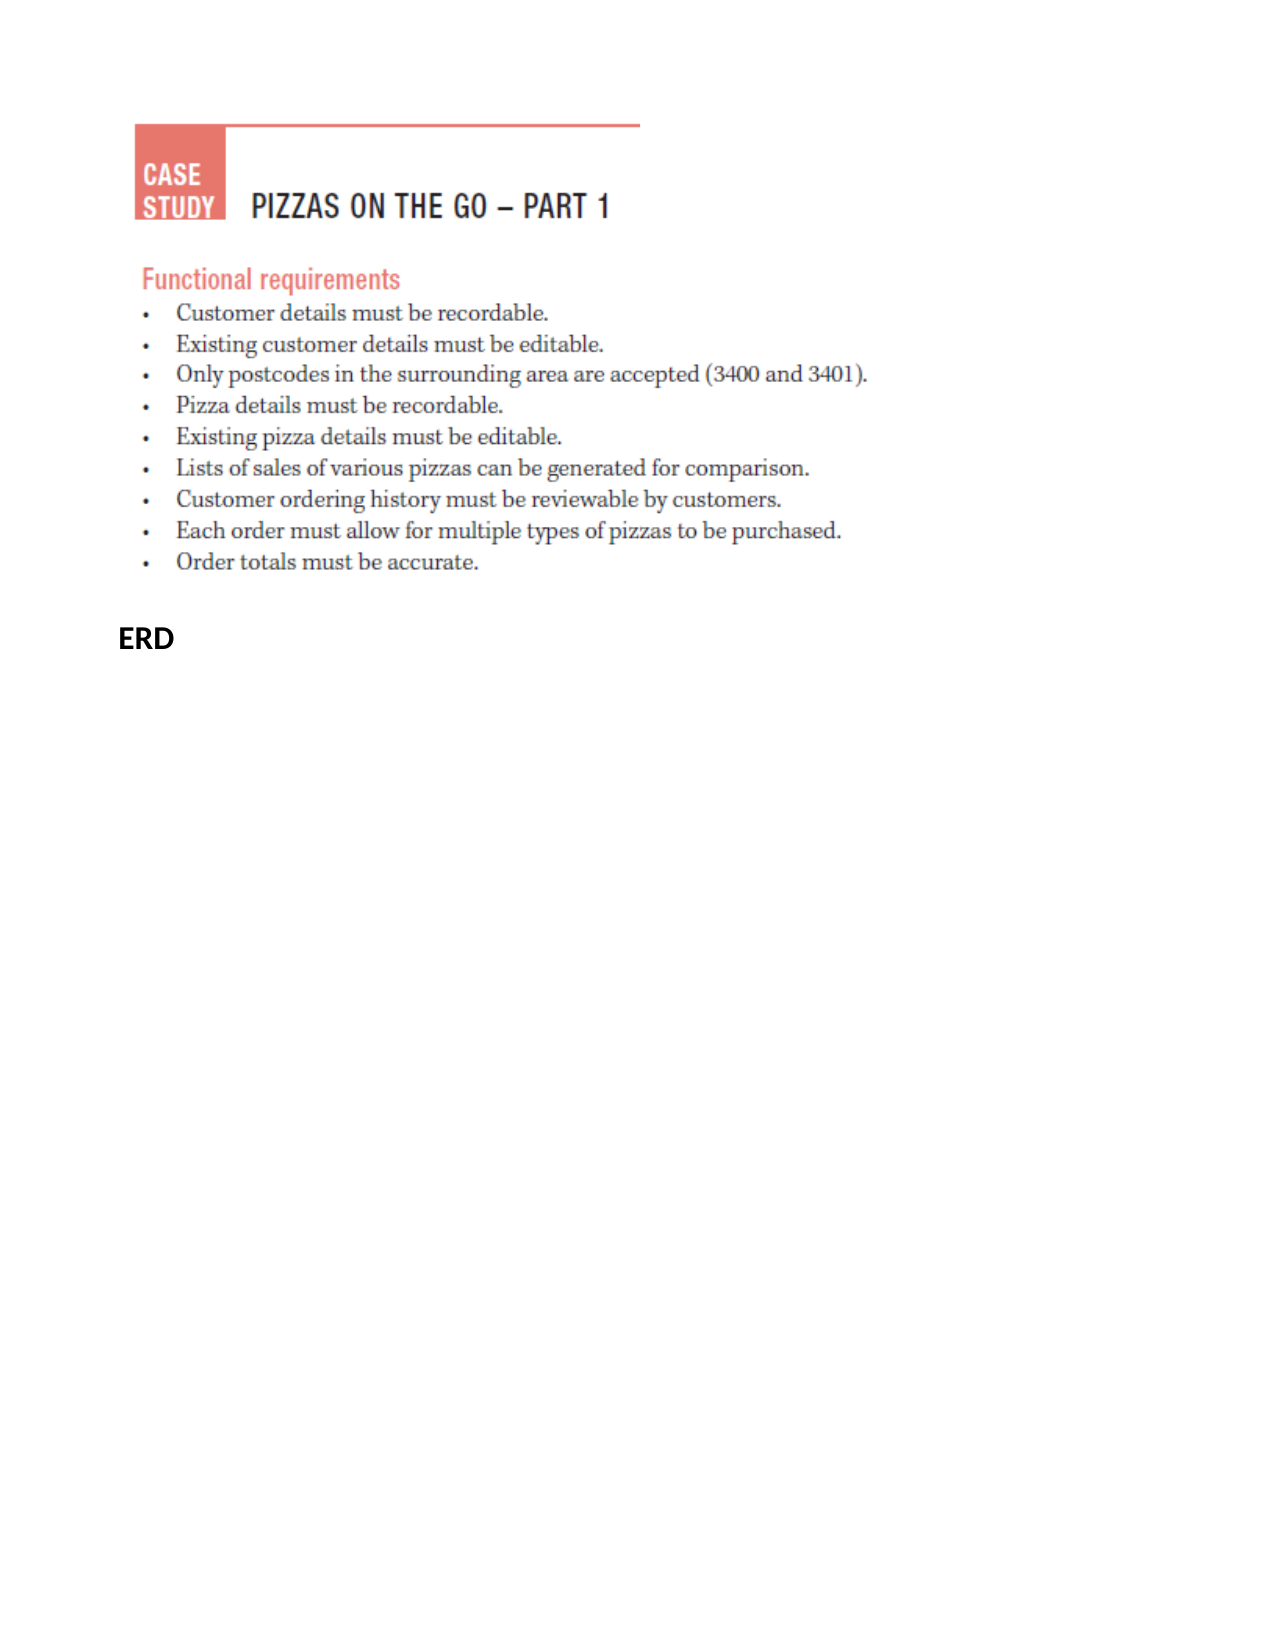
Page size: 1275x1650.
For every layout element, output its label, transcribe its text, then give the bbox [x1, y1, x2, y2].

text ERD [118, 617, 1157, 657]
picture [118, 252, 903, 598]
picture [118, 118, 640, 234]
